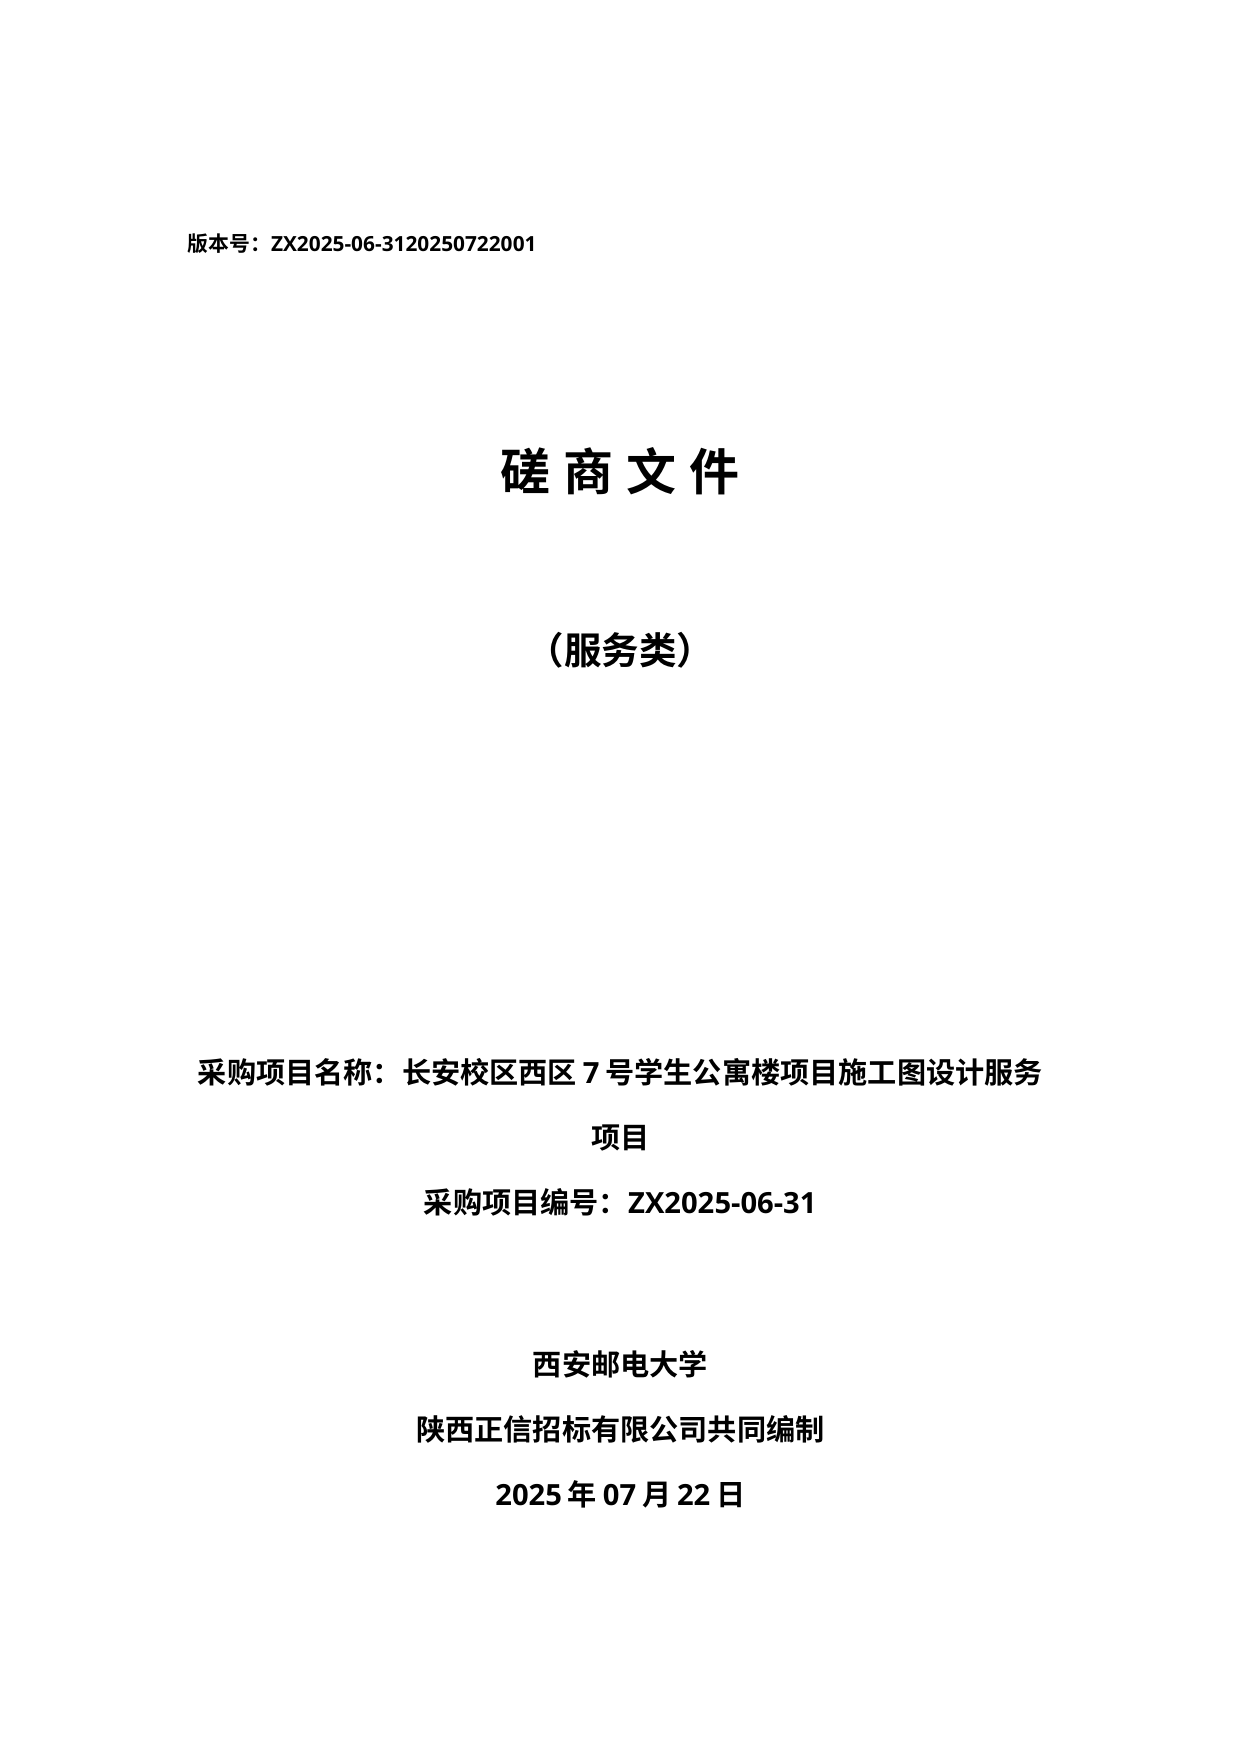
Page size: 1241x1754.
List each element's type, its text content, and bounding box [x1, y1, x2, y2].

text 陕西正信招标有限公司共同编制 [187, 1397, 1053, 1462]
text 采购项目名称：长安校区西区7号学生公寓楼项目施工图设计服务项目 [187, 1039, 1053, 1169]
text （服务类） [187, 617, 1053, 1039]
text 磋 商 文 件 [187, 422, 1053, 617]
text 2025年07月22日 [187, 1462, 1053, 1527]
text 版本号：ZX2025-06-3120250722001 [187, 227, 1053, 422]
text 西安邮电大学 [187, 1332, 1053, 1397]
text 采购项目编号：ZX2025-06-31 [187, 1169, 1053, 1332]
